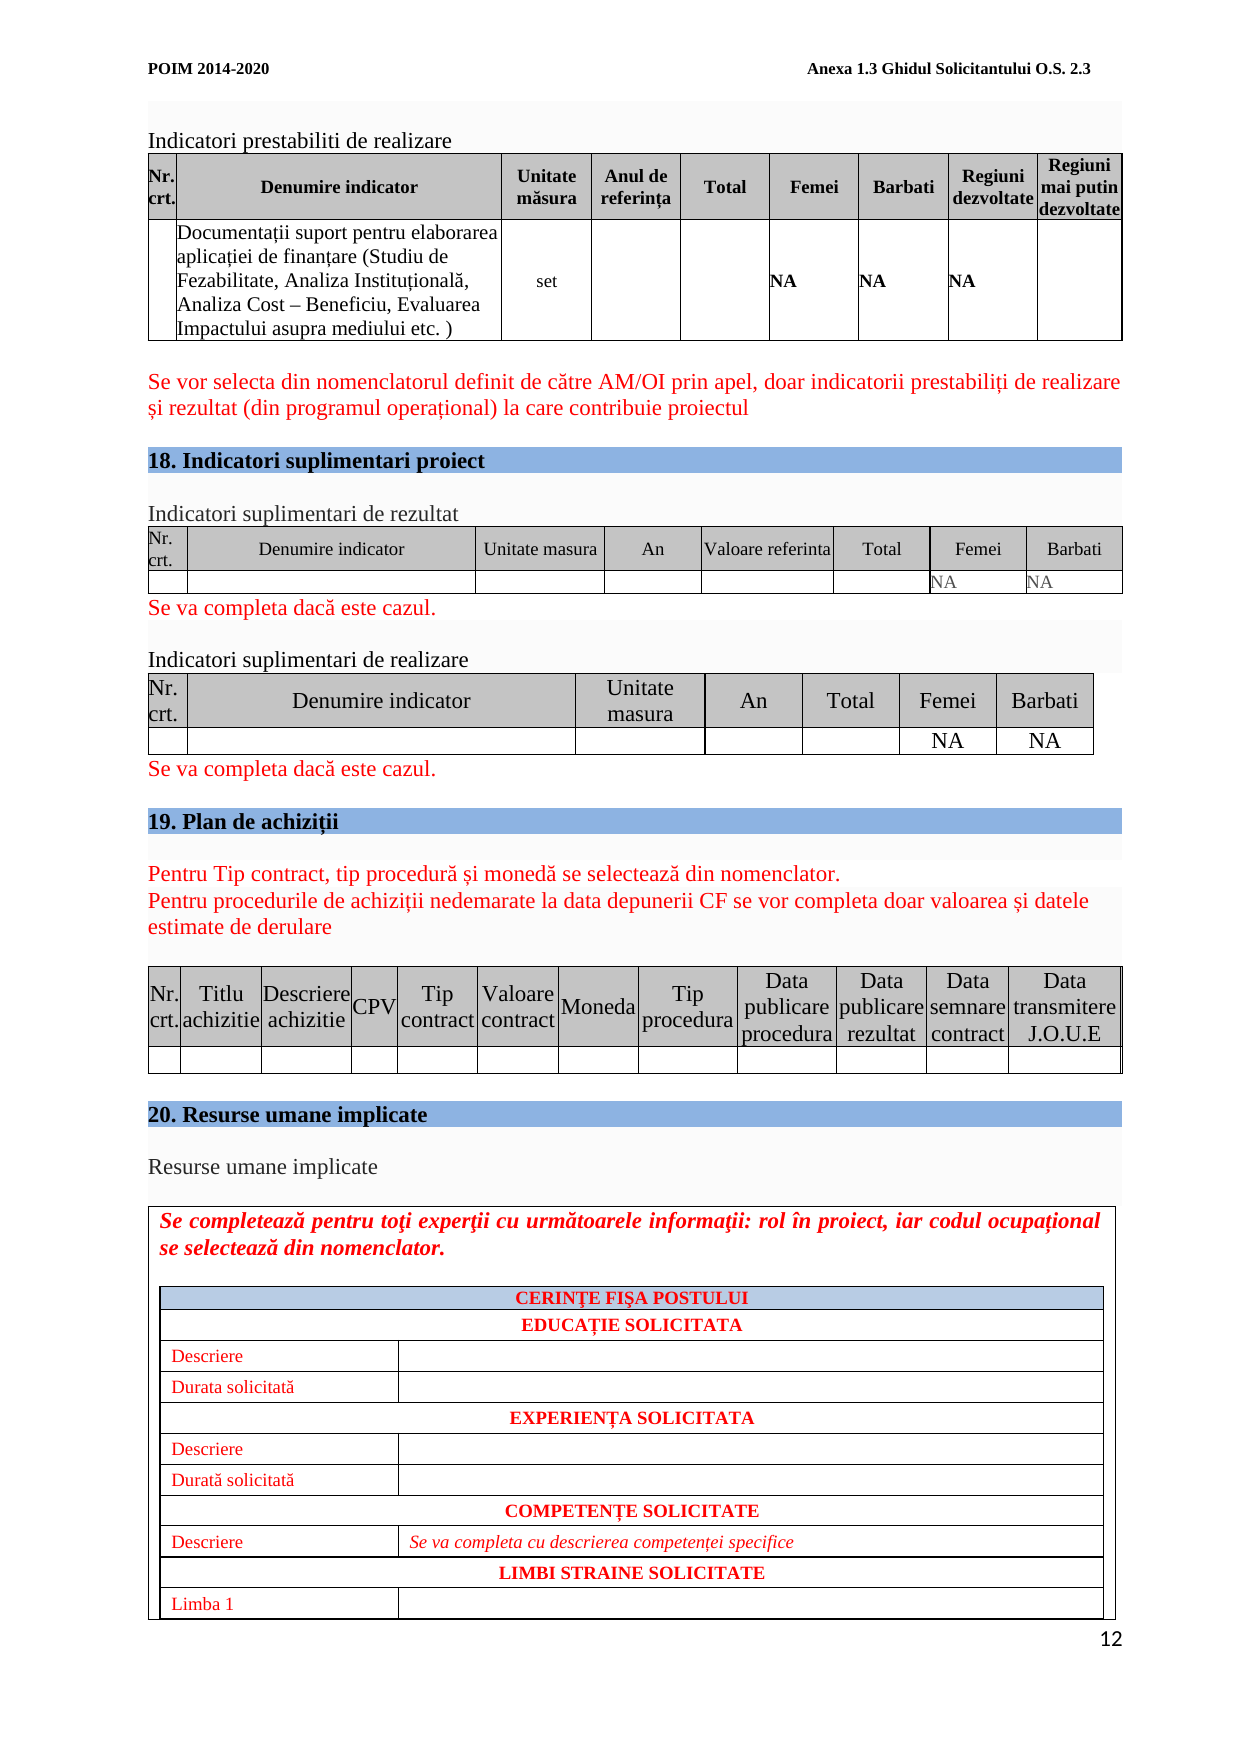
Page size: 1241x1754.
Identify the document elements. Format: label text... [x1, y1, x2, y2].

text Se va completa dacă este cazul. [148, 755, 1122, 781]
table_header Unitate masura [476, 527, 604, 570]
table_cell NA [1027, 571, 1122, 593]
table_header Barbati [997, 674, 1093, 727]
table_cell [476, 571, 604, 593]
text Pentru Tip contract, tip procedură și monedă se selectează din nomenclator. [148, 860, 1122, 887]
text Se va completa dacă este cazul. [148, 594, 1122, 620]
table_cell [803, 728, 899, 754]
table_header Data publicare procedura [738, 967, 836, 1046]
table_header Tip contract [398, 967, 477, 1046]
table_header Barbati [1027, 527, 1122, 570]
table_header Regiuni mai putin dezvoltate [1038, 154, 1121, 219]
table_cell [262, 1047, 351, 1073]
table_header Barbati [859, 154, 948, 219]
text Indicatori prestabiliti de realizare [148, 127, 1122, 153]
table_header Unitate masura [576, 674, 704, 727]
table_header Se completează pentru toţi experţii cu următoarele informaţii: rol în proiect, iar codul ocupațional se selectează din nomenclator. [149, 1207, 1115, 1619]
table_cell Documentații suport pentru elaborarea aplicației de finanțare (Studiu de Fezabilitate, Analiza Instituțională, Analiza Cost – Beneficiu, Evaluarea Impactului asupra mediului etc. ) [177, 220, 501, 340]
subtitle 20. Resurse umane implicate [148, 1101, 1122, 1127]
table_cell [702, 571, 833, 593]
text Resurse umane implicate [148, 1153, 1122, 1180]
table_cell NA [949, 220, 1037, 340]
table_header Anul de referința [592, 154, 680, 219]
table_cell [188, 728, 575, 754]
table_header Femei [770, 154, 858, 219]
subtitle 18. Indicatori suplimentari proiect [148, 447, 1122, 473]
table_cell NA [900, 728, 996, 754]
table_header Tip procedura [639, 967, 737, 1046]
table_header Total [803, 674, 899, 727]
table_header Moneda [559, 967, 638, 1046]
table_cell [834, 571, 929, 593]
table_header Data publicare rezultat [837, 967, 926, 1046]
table_header Descriere achizitie [262, 967, 351, 1046]
table_cell [181, 1047, 261, 1073]
table_header Total [834, 527, 929, 570]
table_header Denumire indicator [177, 154, 501, 219]
table_header Total [681, 154, 769, 219]
table_cell NA [997, 728, 1093, 754]
table_header An [605, 527, 701, 570]
text Indicatori suplimentari de realizare [148, 646, 1122, 673]
table_cell [559, 1047, 638, 1073]
table_cell [149, 571, 187, 593]
table_cell NA [770, 220, 858, 340]
text Se vor selecta din nomenclatorul definit de către AM/OI prin apel, doar indicatorii prestabiliți de realizare și rezultat (din programul operațional) la care contribuie proiectul [148, 368, 1122, 421]
table_cell [1038, 220, 1121, 340]
table_cell [149, 1047, 180, 1073]
table_header CPV [352, 967, 397, 1046]
table_cell [681, 220, 769, 340]
table_header Femei [931, 527, 1026, 570]
table_cell [1009, 1047, 1120, 1073]
table_cell [352, 1047, 397, 1073]
text Pentru procedurile de achiziții nedemarate la data depunerii CF se vor completa doar valoarea și datele estimate de derulare [148, 887, 1122, 939]
table_cell [706, 728, 802, 754]
table_cell [188, 571, 475, 593]
table_cell [605, 571, 701, 593]
table_cell [149, 220, 176, 340]
table_cell set [502, 220, 591, 340]
table_cell [738, 1047, 836, 1073]
table_header An [706, 674, 802, 727]
table_header Valoare contract [478, 967, 558, 1046]
table_cell [478, 1047, 558, 1073]
table_header Nr. crt. [149, 967, 180, 1046]
table_header Denumire indicator [188, 527, 475, 570]
table_cell NA [931, 571, 1026, 593]
table_cell [398, 1047, 477, 1073]
table_header Titlu achizitie [181, 967, 261, 1046]
table_cell [927, 1047, 1008, 1073]
table_cell [837, 1047, 926, 1073]
text Indicatori suplimentari de rezultat [148, 499, 1122, 526]
table_header Unitate măsura [502, 154, 591, 219]
table_header Nr. crt. [149, 674, 187, 727]
table_header Data transmitere J.O.U.E [1009, 967, 1120, 1046]
table_header Nr. crt. [149, 527, 187, 570]
subtitle 19. Plan de achiziții [148, 808, 1122, 834]
table_header Data semnare contract [927, 967, 1008, 1046]
table_header Femei [900, 674, 996, 727]
table_header Nr. crt. [149, 154, 176, 219]
table_cell [592, 220, 680, 340]
table_header Denumire indicator [188, 674, 575, 727]
table_cell NA [859, 220, 948, 340]
table_cell [149, 728, 187, 754]
table_cell [639, 1047, 737, 1073]
table_cell [576, 728, 704, 754]
table_header Valoare referinta [702, 527, 833, 570]
table_header Regiuni dezvoltate [949, 154, 1037, 219]
